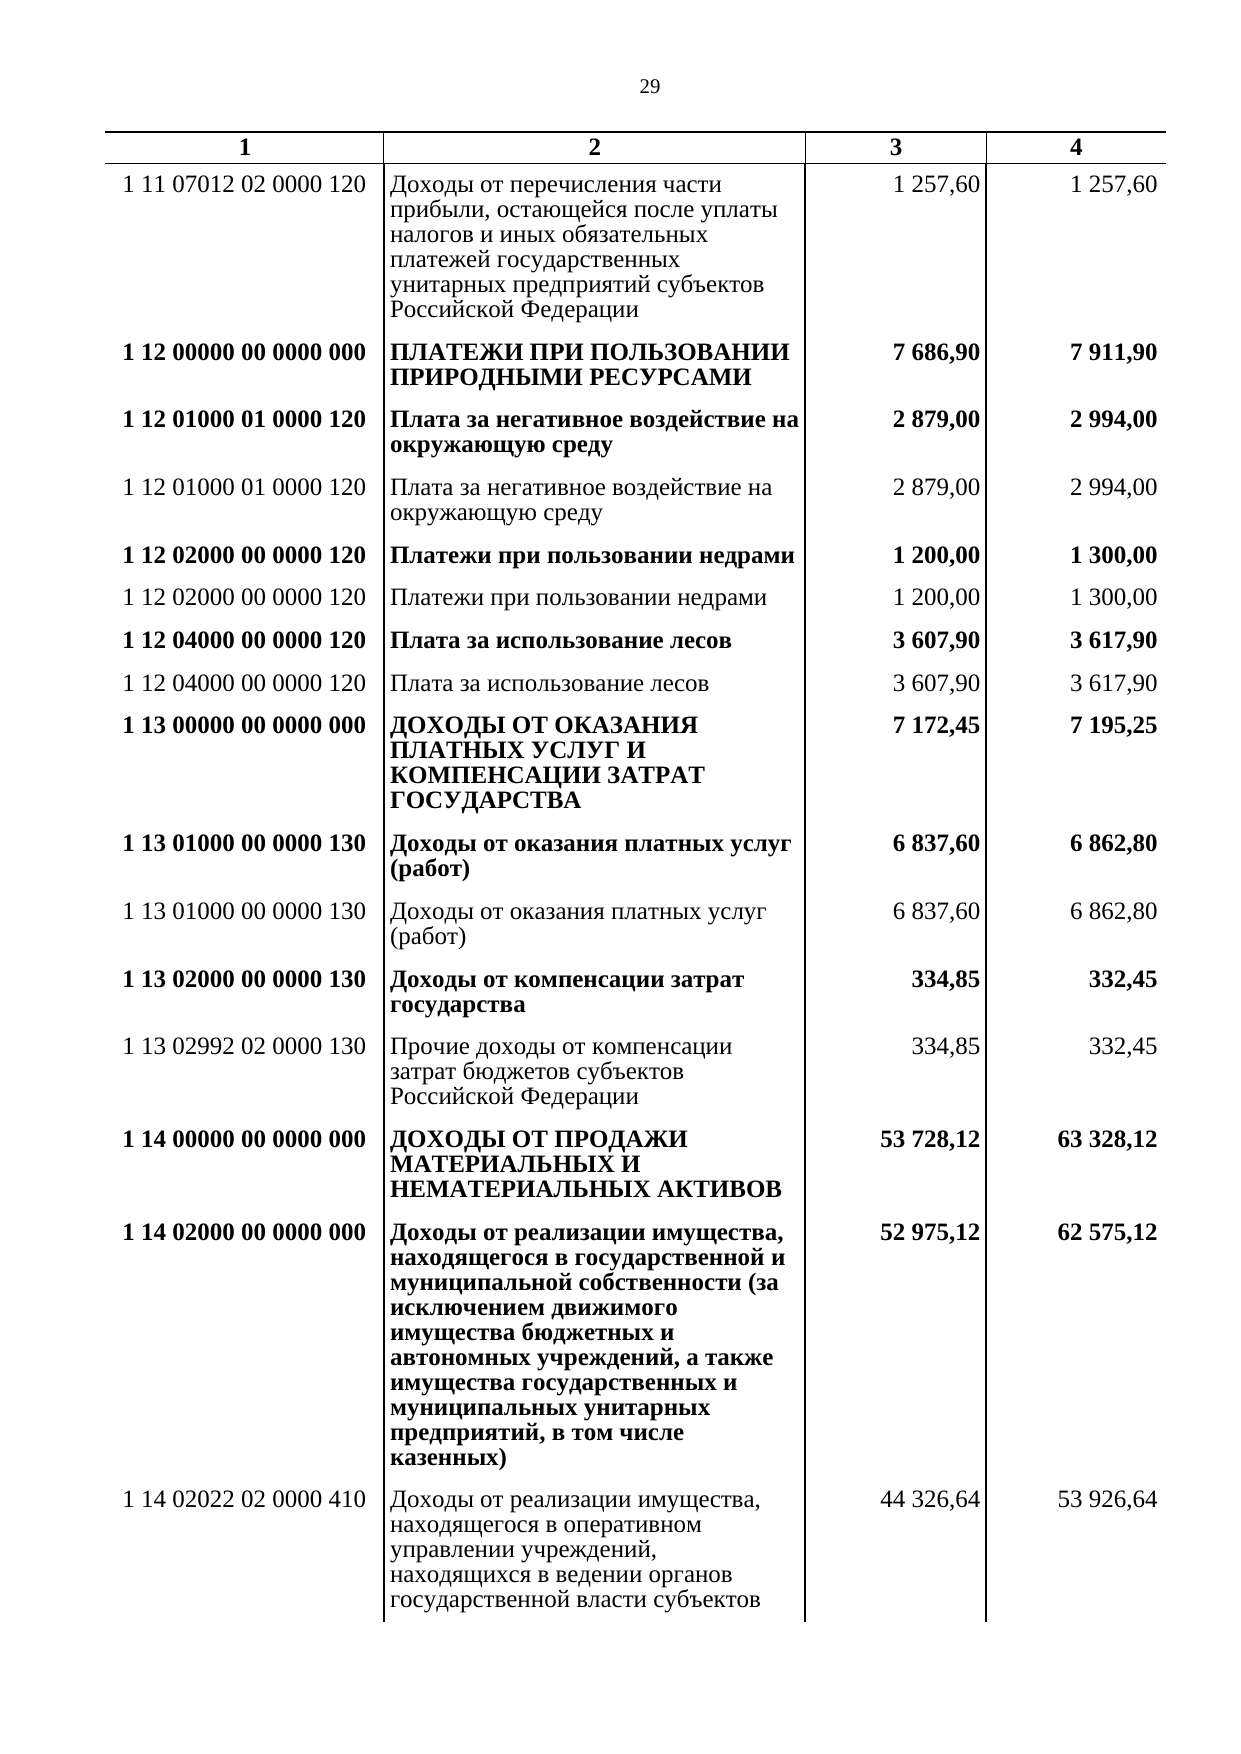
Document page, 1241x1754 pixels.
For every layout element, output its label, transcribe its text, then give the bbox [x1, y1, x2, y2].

table_cell Прочие доходы от компенсации затрат бюджетов субъектов Российской Федерации [385, 1026, 804, 1118]
table_cell 1 13 01000 00 0000 130 [104, 890, 383, 958]
table_cell 1 14 02022 02 0000 410 [104, 1479, 383, 1622]
table_cell Плата за использование лесов [385, 662, 804, 705]
table_cell 7 686,90 [806, 331, 985, 399]
table_cell 1 12 04000 00 0000 120 [104, 662, 383, 705]
table_cell 7 195,25 [987, 705, 1163, 823]
table_cell Доходы от компенсации затрат государства [385, 958, 804, 1026]
table_cell 1 200,00 [806, 577, 985, 619]
table_cell Плата за использование лесов [385, 620, 804, 662]
table_cell 2 994,00 [987, 399, 1163, 466]
table_cell ПЛАТЕЖИ ПРИ ПОЛЬЗОВАНИИ ПРИРОДНЫМИ РЕСУРСАМИ [385, 331, 804, 399]
table_header 1 [105, 133, 383, 163]
table_cell ДОХОДЫ ОТ ПРОДАЖИ МАТЕРИАЛЬНЫХ И НЕМАТЕРИАЛЬНЫХ АКТИВОВ [385, 1119, 804, 1211]
table_cell 7 911,90 [987, 331, 1163, 399]
table_cell 44 326,64 [806, 1479, 985, 1622]
table_cell 1 300,00 [987, 534, 1163, 577]
table_cell 1 11 07012 02 0000 120 [104, 163, 383, 331]
table_cell 1 257,60 [987, 164, 1163, 331]
table_cell ДОХОДЫ ОТ ОКАЗАНИЯ ПЛАТНЫХ УСЛУГ И КОМПЕНСАЦИИ ЗАТРАТ ГОСУДАРСТВА [385, 705, 804, 823]
table_cell Платежи при пользовании недрами [385, 577, 804, 619]
table_cell Доходы от оказания платных услуг (работ) [385, 823, 804, 890]
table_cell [385, 1479, 804, 1622]
table_cell 6 862,80 [987, 890, 1163, 958]
table_cell 1 12 02000 00 0000 120 [104, 534, 383, 577]
table_cell Платежи при пользовании недрами [385, 534, 804, 577]
table_cell Доходы от перечисления части прибыли, остающейся после уплаты налогов и иных обязательных платежей государственных унитарных предприятий субъектов Российской Федерации [385, 164, 804, 331]
table_cell 62 575,12 [987, 1211, 1163, 1479]
table_cell 3 617,90 [987, 620, 1163, 662]
table_cell Доходы от оказания платных услуг (работ) [385, 890, 804, 958]
table_cell Плата за негативное воздействие на окружающую среду [385, 399, 804, 466]
table_cell 2 879,00 [806, 399, 985, 466]
table_cell 53 926,64 [987, 1479, 1163, 1622]
table_cell 1 12 01000 01 0000 120 [104, 399, 383, 466]
table_cell 1 257,60 [806, 164, 985, 331]
table_cell 1 12 04000 00 0000 120 [104, 620, 383, 662]
table_cell 1 12 00000 00 0000 000 [104, 331, 383, 399]
table_header 2 [384, 133, 805, 163]
table_cell 2 994,00 [987, 466, 1163, 534]
table_cell 2 879,00 [806, 466, 985, 534]
table_cell 1 12 01000 01 0000 120 [104, 466, 383, 534]
table_cell 3 607,90 [806, 620, 985, 662]
table_cell 6 862,80 [987, 823, 1163, 890]
table_cell 52 975,12 [806, 1211, 985, 1479]
table_cell 332,45 [987, 1026, 1163, 1118]
table_cell 1 14 00000 00 0000 000 [104, 1119, 383, 1211]
table_cell 1 13 01000 00 0000 130 [104, 823, 383, 890]
table_header 3 [806, 133, 986, 163]
table_cell 1 12 02000 00 0000 120 [104, 577, 383, 619]
table_cell 1 300,00 [987, 577, 1163, 619]
table_cell 1 13 00000 00 0000 000 [104, 705, 383, 823]
table_cell 334,85 [806, 1026, 985, 1118]
table_cell 3 607,90 [806, 662, 985, 705]
table_cell 1 13 02000 00 0000 130 [104, 958, 383, 1026]
table_cell 7 172,45 [806, 705, 985, 823]
table_cell 1 14 02000 00 0000 000 [104, 1211, 383, 1479]
table_cell 1 13 02992 02 0000 130 [104, 1026, 383, 1118]
table_cell 334,85 [806, 958, 985, 1026]
table_cell Плата за негативное воздействие на окружающую среду [385, 466, 804, 534]
table_cell 53 728,12 [806, 1119, 985, 1211]
table_cell 63 328,12 [987, 1119, 1163, 1211]
table_cell 332,45 [987, 958, 1163, 1026]
table_cell 3 617,90 [987, 662, 1163, 705]
table_cell 6 837,60 [806, 823, 985, 890]
table_header 4 [987, 133, 1166, 163]
table_cell Доходы от реализации имущества, находящегося в государственной и муниципальной собственности (за исключением движимого имущества бюджетных и автономных учреждений, а также имущества государственных и муниципальных унитарных предприятий, в том числе казенных) [385, 1211, 804, 1479]
table_cell 1 200,00 [806, 534, 985, 577]
table_cell 6 837,60 [806, 890, 985, 958]
